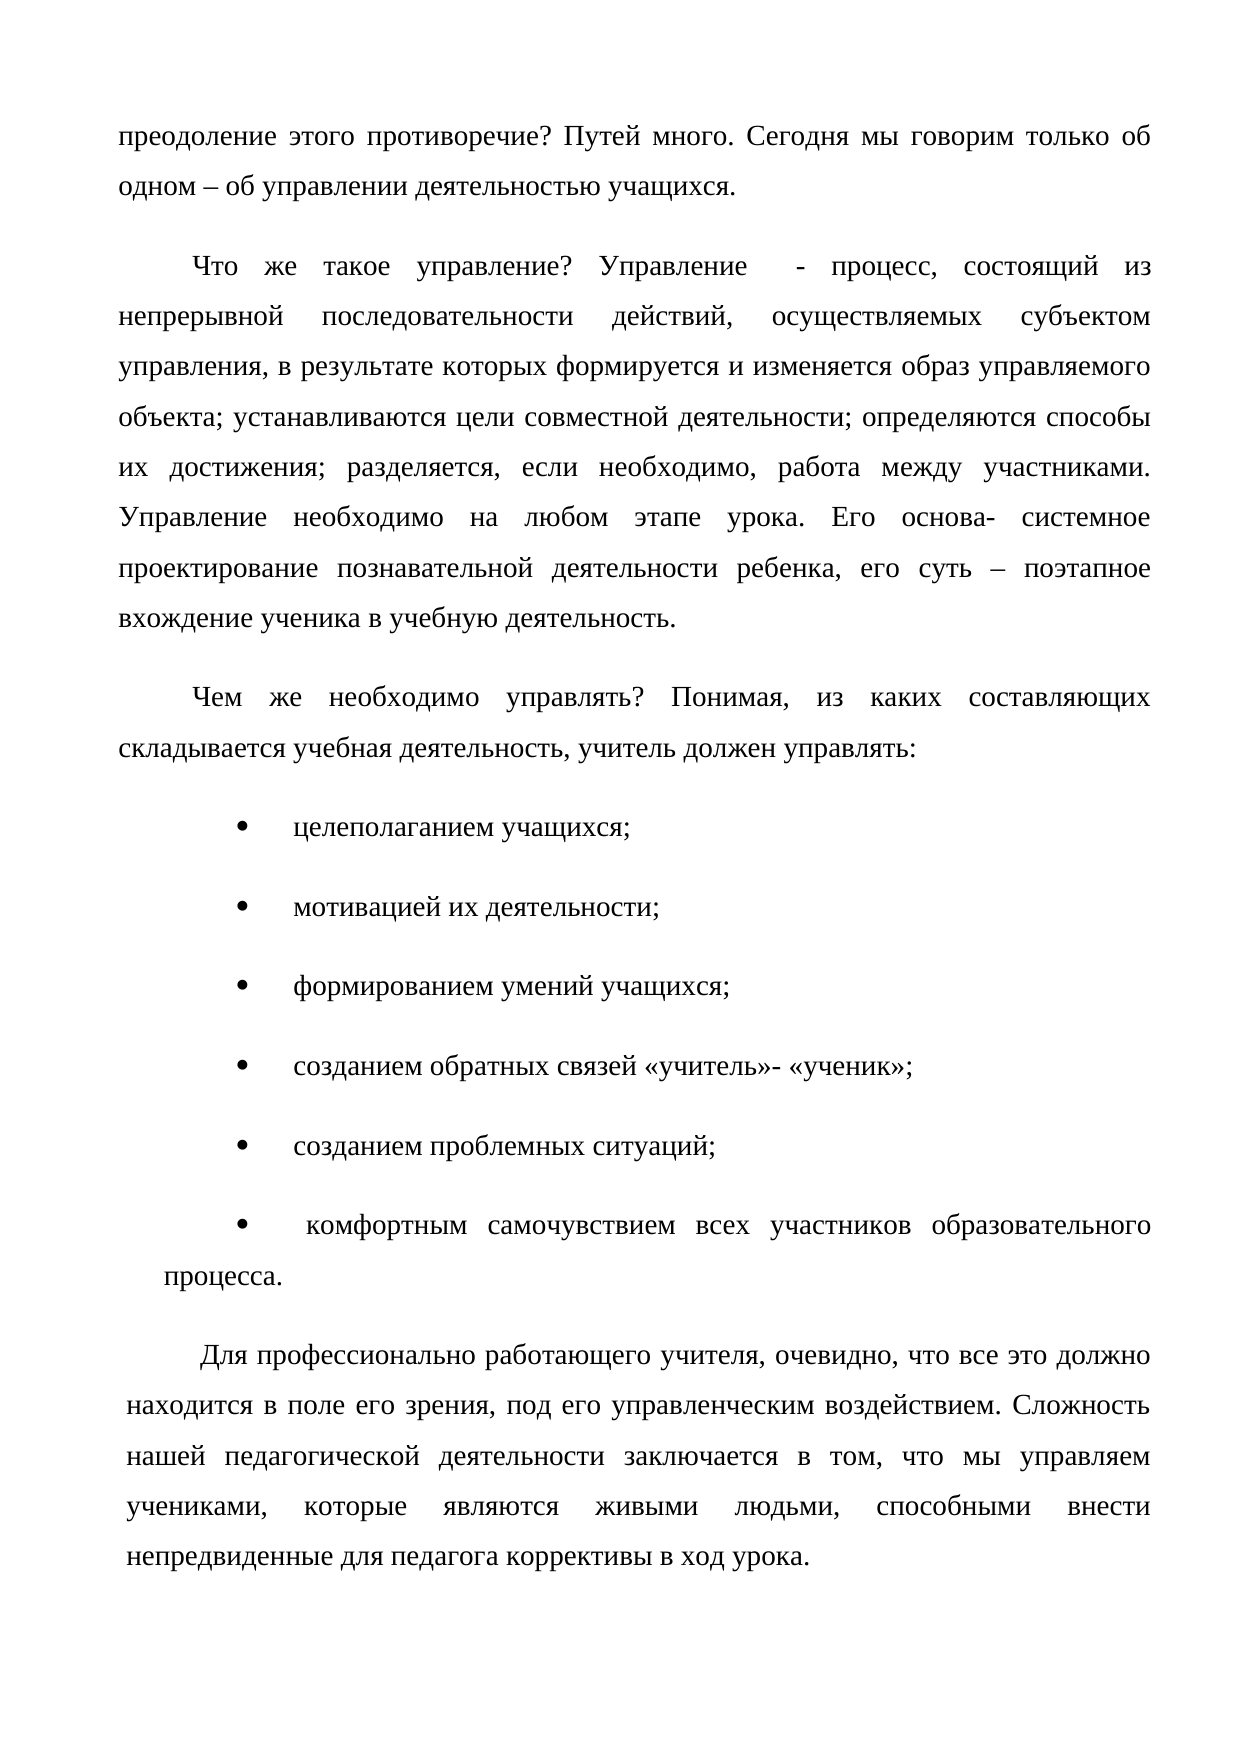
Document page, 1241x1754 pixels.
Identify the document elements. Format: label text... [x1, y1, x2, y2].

text  целеполаганием учащихся; [163, 809, 1152, 843]
text  мотивацией их деятельности; [163, 889, 1152, 923]
text Чем же необходимо управлять? Понимая, из каких составляющих складывается учебная деятельность, учитель должен управлять: [118, 679, 1152, 763]
text Для профессионально работающего учителя, очевидно, что все это должно находится в поле его зрения, под его управленческим воздействием. Сложность нашей педагогической деятельности заключается в том, что мы управляем учениками, которые являются живыми людьми, способными внести непредвиденные для педагога коррективы в ход урока. [126, 1337, 1152, 1572]
text  комфортным самочувствием всех участников образовательного процесса. [163, 1207, 1152, 1291]
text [118, 118, 1152, 202]
text  созданием обратных связей «учитель»- «ученик»; [163, 1048, 1152, 1082]
text Что же такое управление? Управление - процесс, состоящий из непрерывной последовательности действий, осуществляемых субъектом управления, в результате которых формируется и изменяется образ управляемого объекта; устанавливаются цели совместной деятельности; определяются способы их достижения; разделяется, если необходимо, работа между участниками. Управление необходимо на любом этапе урока. Его основа- системное проектирование познавательной деятельности ребенка, его суть – поэтапное вхождение ученика в учебную деятельность. [118, 248, 1152, 634]
text  формированием умений учащихся; [163, 968, 1152, 1002]
text  созданием проблемных ситуаций; [163, 1128, 1152, 1161]
